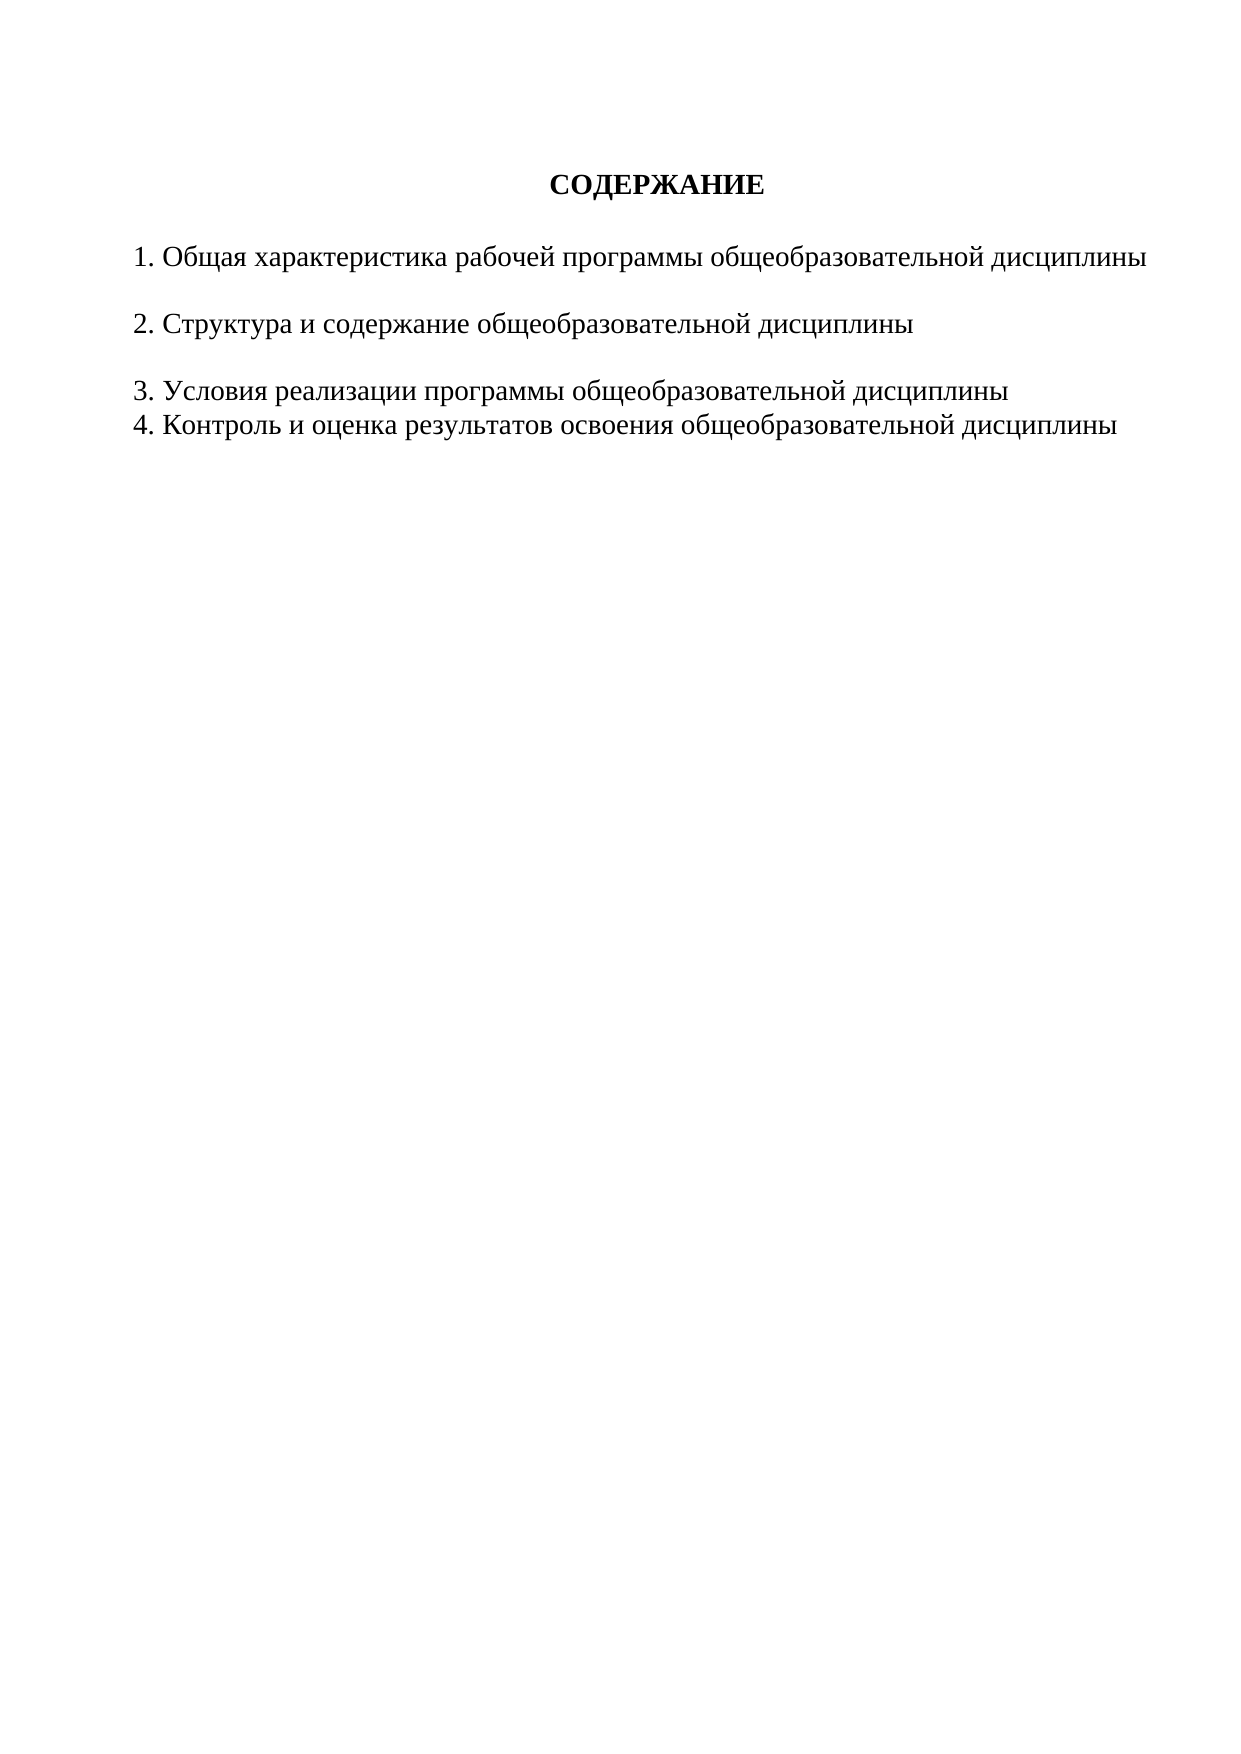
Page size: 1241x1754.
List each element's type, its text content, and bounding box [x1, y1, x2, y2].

text 4. Контроль и оценка результатов освоения общеобразовательной дисциплины [133, 407, 1181, 440]
text 3. Условия реализации программы общеобразовательной дисциплины [133, 373, 1181, 407]
subtitle СОДЕРЖАНИЕ [133, 167, 1181, 201]
text 1. Общая характеристика рабочей программы общеобразовательной дисциплины [133, 239, 1181, 273]
text 2. Структура и содержание общеобразовательной дисциплины [133, 306, 1181, 340]
